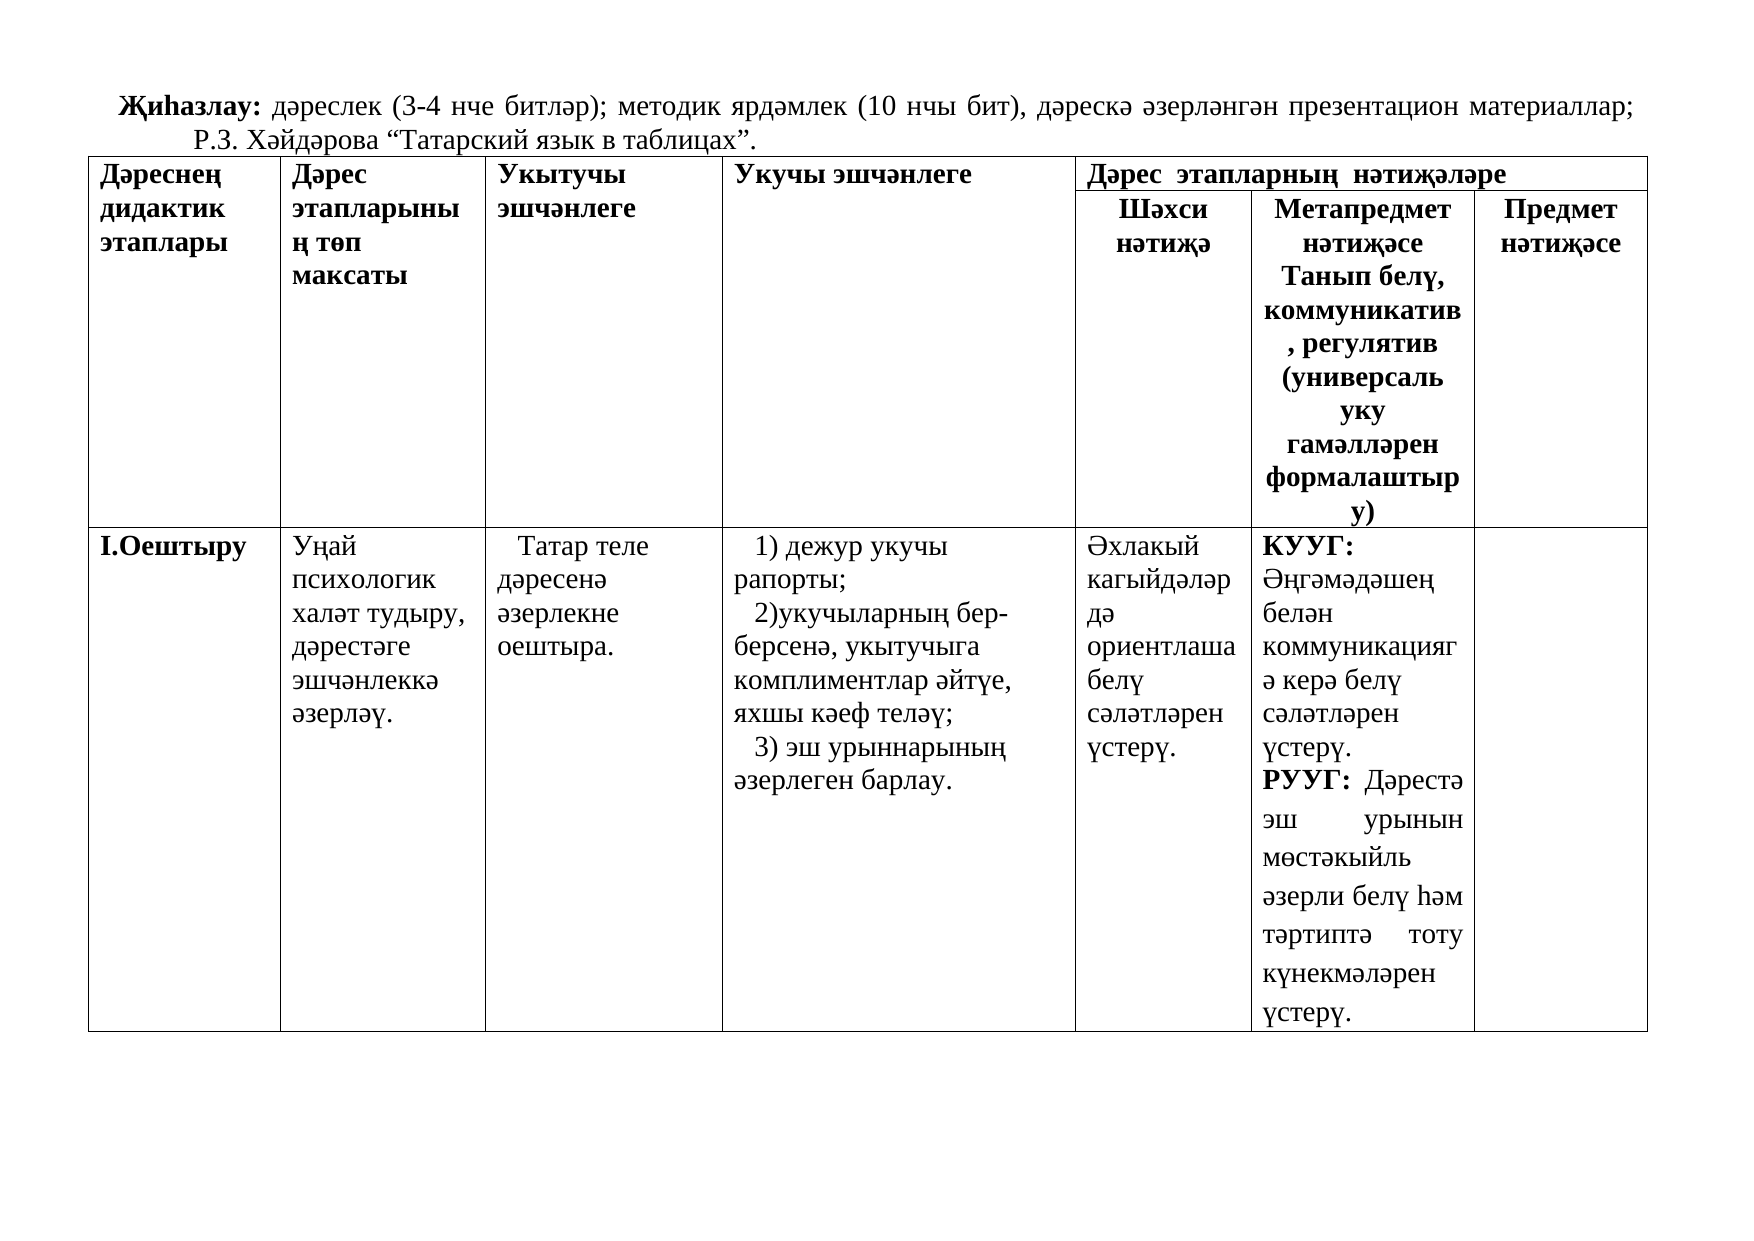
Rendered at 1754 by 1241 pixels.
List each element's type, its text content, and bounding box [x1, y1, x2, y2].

table_cell Әхлакый кагыйдәләрдә ориентлаша белү сәләтләрен үстерү. [1076, 528, 1251, 1031]
table_cell Предмет нәтиҗәсе [1475, 191, 1647, 527]
table_cell КУУГ: Әңгәмәдәшең белән коммуникациягә керә белү сәләтләрен үстерү. РУУГ: Дәрестә эш урынын мөстәкыйль әзерли белү һәм тәртиптә тоту күнекмәләрен үстерү. [1252, 528, 1474, 1031]
table_header Дәрес этапларның нәтиҗәләре [1076, 157, 1647, 190]
table_header Дәрес этапларының төп максаты [281, 157, 485, 527]
table_cell [1475, 528, 1647, 1031]
text Җиһазлау: дәреслек (3-4 нче битләр); методик ярдәмлек (10 нчы бит), дәрескә әзерләнгән презентацион материаллар; Р.З. Хәйдәрова “Татарский язык в таблицах”. [118, 88, 1636, 156]
table_cell I.Оештыру [89, 528, 280, 1031]
table_header Укытучы эшчәнлеге [486, 157, 722, 527]
table_header Дәреснең дидактик этаплары [89, 157, 280, 527]
table_header Укучы эшчәнлеге [723, 157, 1075, 527]
table_cell Шәхси нәтиҗә [1076, 191, 1251, 527]
table_cell 1) дежур укучы рапорты; 2)укучыларның бер-берсенә, укытучыга комплиментлар әйтүе, яхшы кәеф теләү; 3) эш урыннарының әзерлеген барлау. [723, 528, 1075, 1031]
table_cell Метапредмет нәтиҗәсе Танып белү, коммуникатив, регулятив (универсаль уку гамәлләрен формалаштыру) [1252, 191, 1474, 527]
table_cell Татар теле дәресенә әзерлекне оештыра. [486, 528, 722, 1031]
table_cell Уңай психологик халәт тудыру, дәрестәге эшчәнлеккә әзерләү. [281, 528, 485, 1031]
